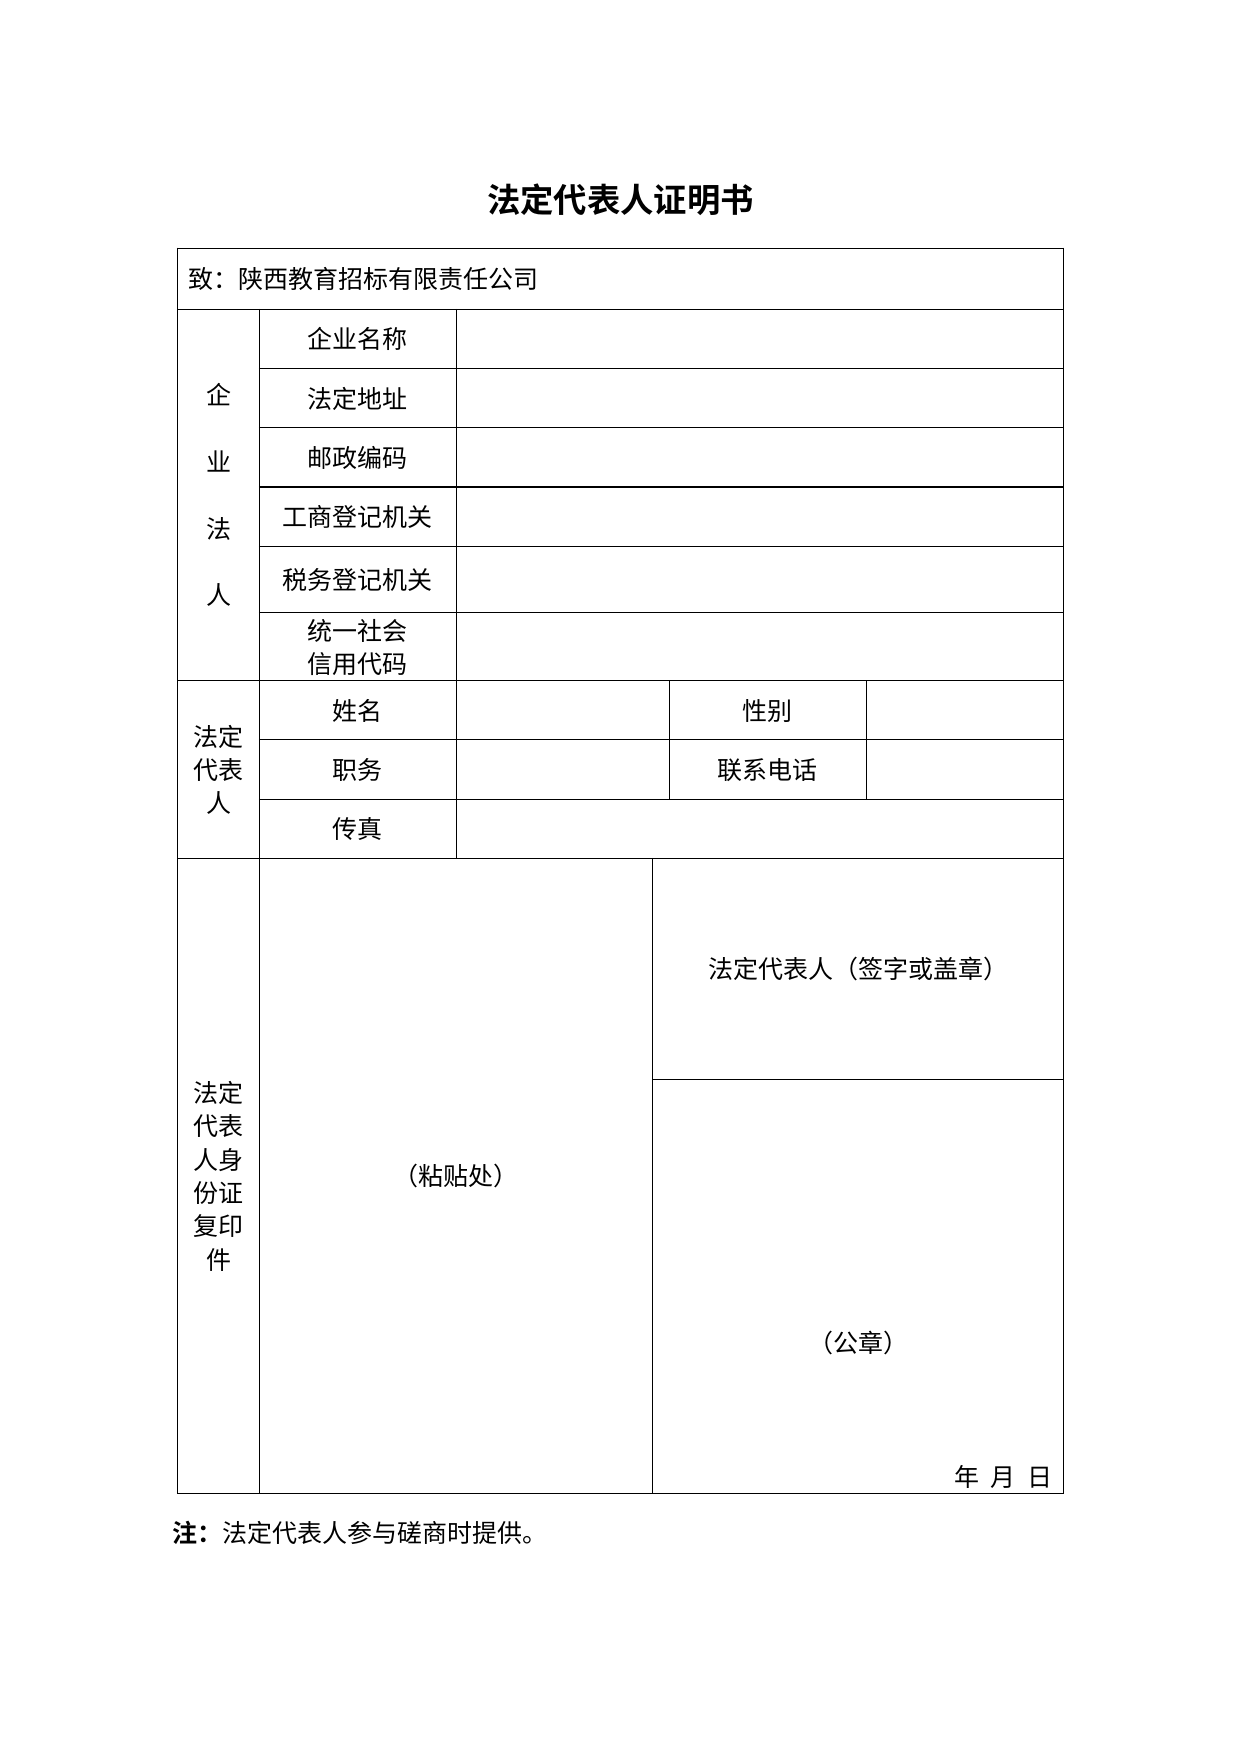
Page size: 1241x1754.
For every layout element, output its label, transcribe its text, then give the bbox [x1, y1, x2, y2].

table_cell [457, 310, 1063, 368]
table_cell 统一社会 信用代码 [260, 613, 456, 680]
table_cell 企 业 法 人 [178, 310, 259, 680]
table_cell 性别 [670, 681, 866, 739]
table_cell [457, 428, 1063, 486]
text 法定代表人证明书 [148, 173, 1093, 223]
table_cell 姓名 [260, 681, 456, 739]
table_cell [457, 488, 1063, 546]
table_cell （粘贴处） [260, 859, 652, 1493]
table_header 致：陕西教育招标有限责任公司 [178, 249, 1063, 309]
table_cell 邮政编码 [260, 428, 456, 486]
table_cell 法定代表人 [178, 681, 259, 858]
table_cell [457, 613, 1063, 680]
table_cell [457, 800, 1063, 858]
table_cell （公章） 年 月 日 [653, 1080, 1063, 1493]
table_cell [457, 740, 669, 798]
table_cell 法定代表人身份证复印件 [178, 859, 259, 1493]
table_cell 法定地址 [260, 369, 456, 427]
table_cell [457, 547, 1063, 612]
table_cell [457, 681, 669, 739]
table_cell 职务 [260, 740, 456, 798]
table_cell 法定代表人（签字或盖章） [653, 859, 1063, 1079]
table_cell 联系电话 [670, 740, 866, 798]
table_cell [867, 740, 1063, 798]
table_cell [867, 681, 1063, 739]
table_cell 工商登记机关 [260, 488, 456, 546]
table_cell [457, 369, 1063, 427]
table_cell 企业名称 [260, 310, 456, 368]
table_cell 传真 [260, 800, 456, 858]
table_cell 税务登记机关 [260, 547, 456, 612]
text 注：法定代表人参与磋商时提供。 [148, 1506, 1093, 1552]
